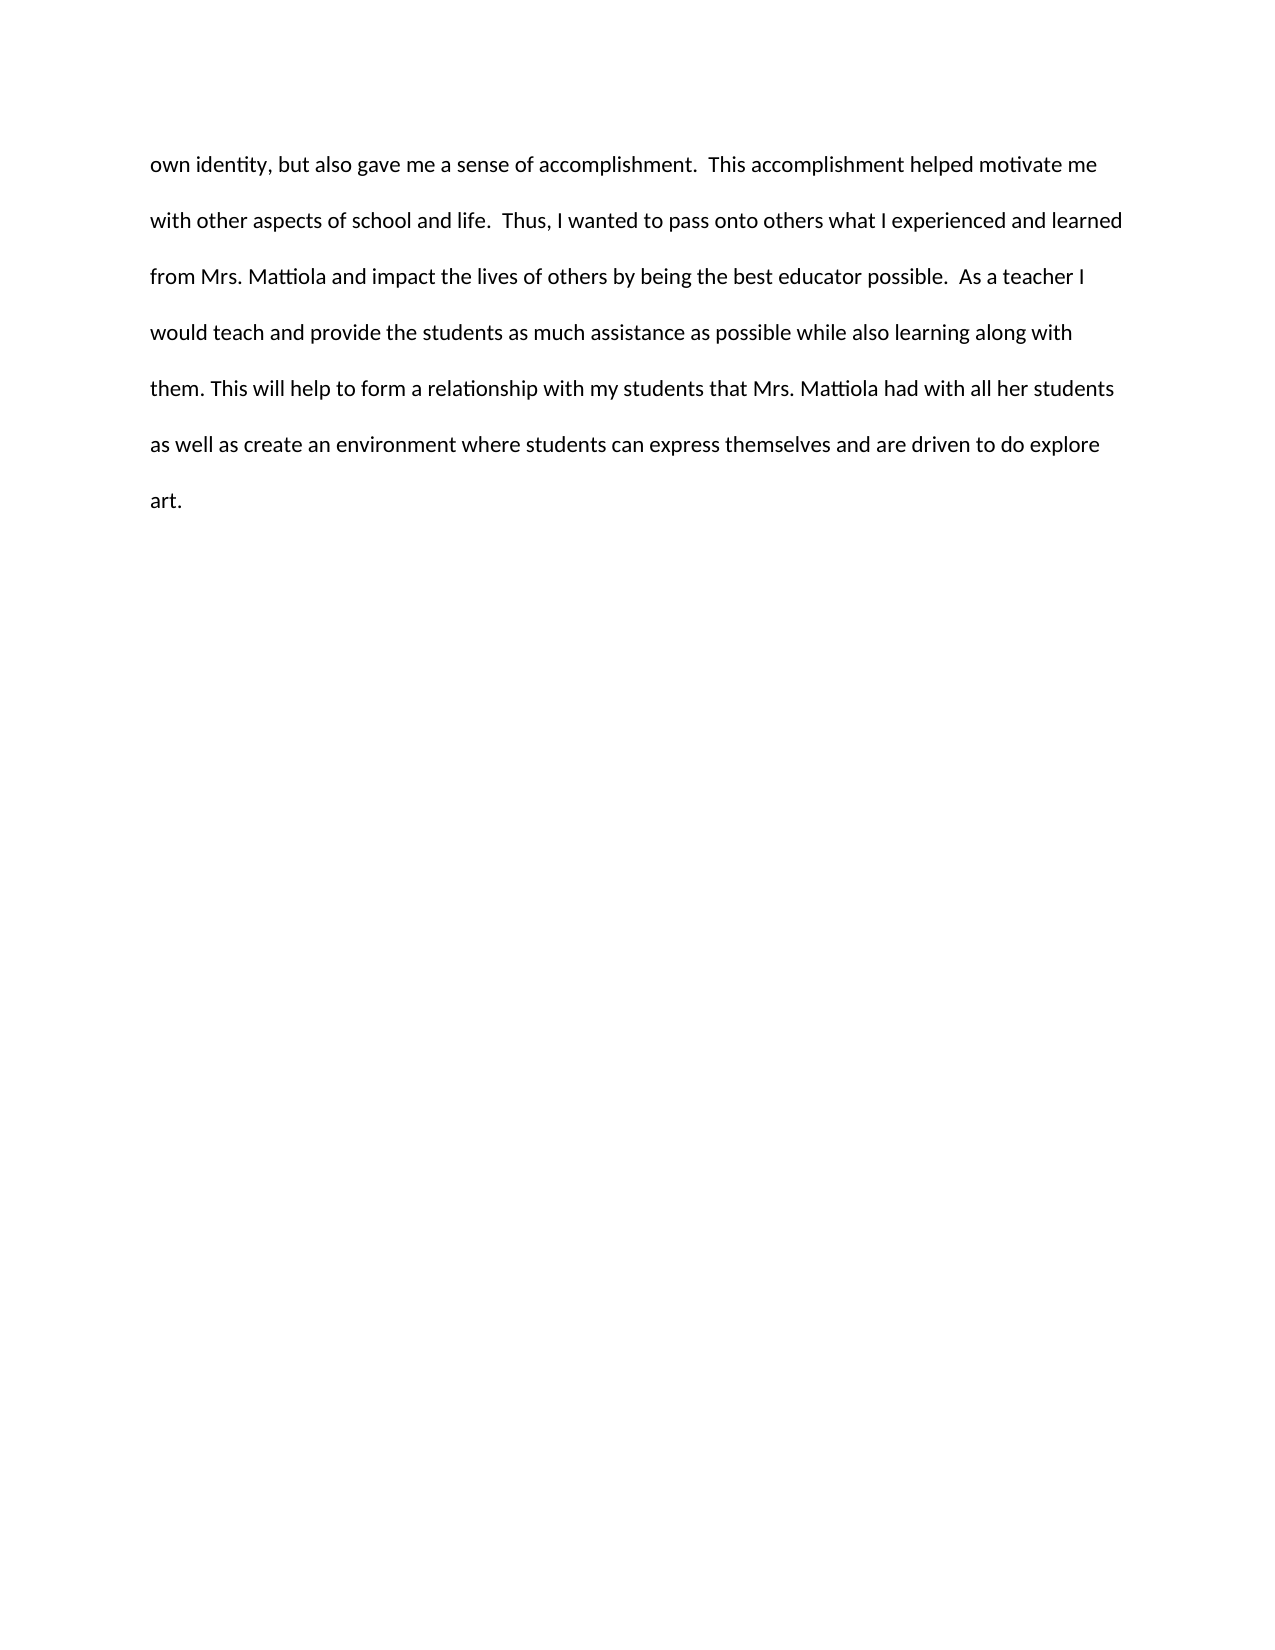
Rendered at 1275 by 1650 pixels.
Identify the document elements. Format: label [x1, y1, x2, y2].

text [150, 150, 1125, 682]
